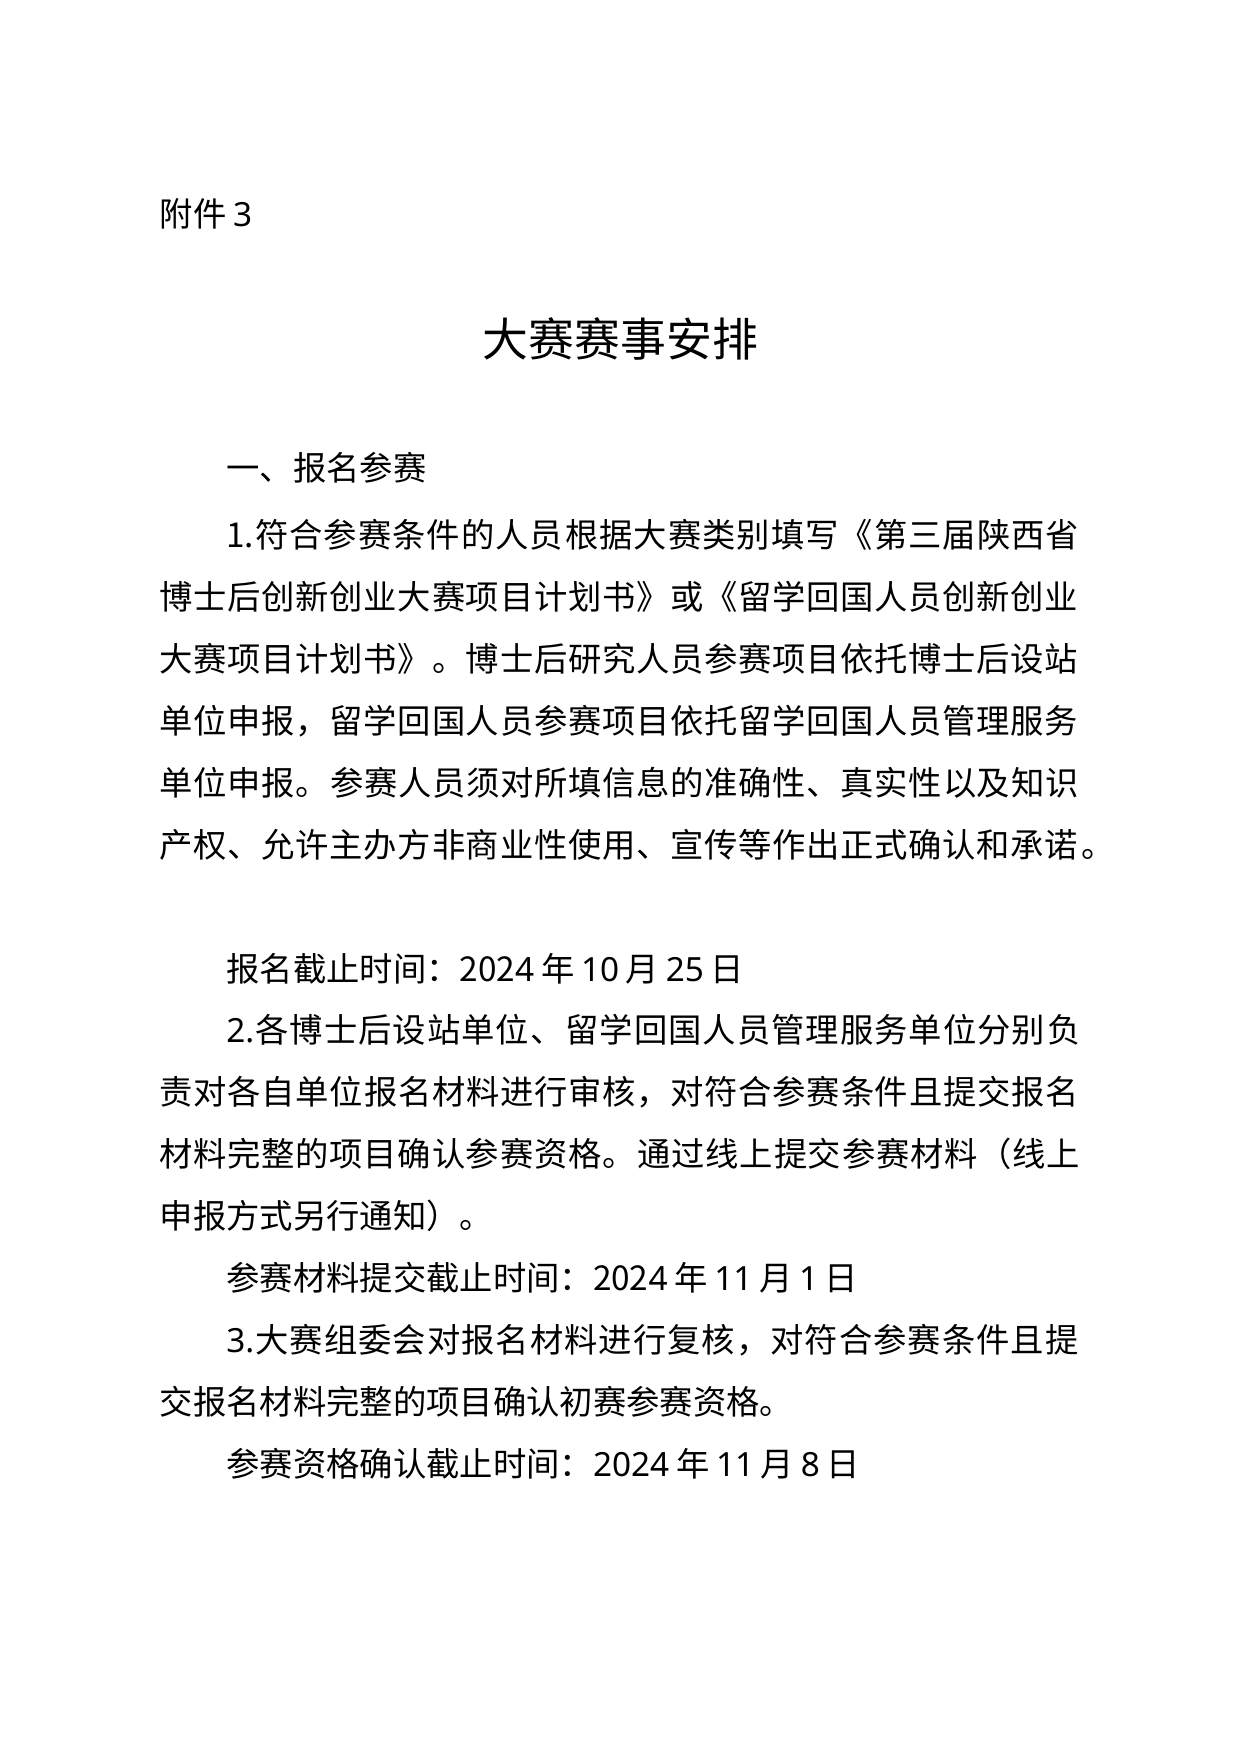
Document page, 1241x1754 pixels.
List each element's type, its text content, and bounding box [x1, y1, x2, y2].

text 2.各博士后设站单位、留学回国人员管理服务单位分别负责对各自单位报名材料进行审核，对符合参赛条件且提交报名材料完整的项目确认参赛资格。通过线上提交参赛材料（线上申报方式另行通知）。 [159, 993, 1081, 1241]
text 3.大赛组委会对报名材料进行复核，对符合参赛条件且提交报名材料完整的项目确认初赛参赛资格。 [159, 1303, 1081, 1427]
text 参赛资格确认截止时间：2024年11月8日 [159, 1427, 1081, 1488]
text 一、报名参赛 [159, 433, 1081, 498]
text 参赛材料提交截止时间：2024年11月1日 [159, 1241, 1081, 1303]
text 附件3 [159, 180, 1081, 245]
text 报名截止时间：2024年10月25日 [159, 932, 1081, 993]
text 大赛赛事安排 [159, 307, 1081, 368]
text 1.符合参赛条件的人员根据大赛类别填写《第三届陕西省博士后创新创业大赛项目计划书》或《留学回国人员创新创业大赛项目计划书》。博士后研究人员参赛项目依托博士后设站单位申报，留学回国人员参赛项目依托留学回国人员管理服务单位申报。参赛人员须对所填信息的准确性、真实性以及知识产权、允许主办方非商业性使用、宣传等作出正式确认和承诺。 [159, 498, 1081, 932]
